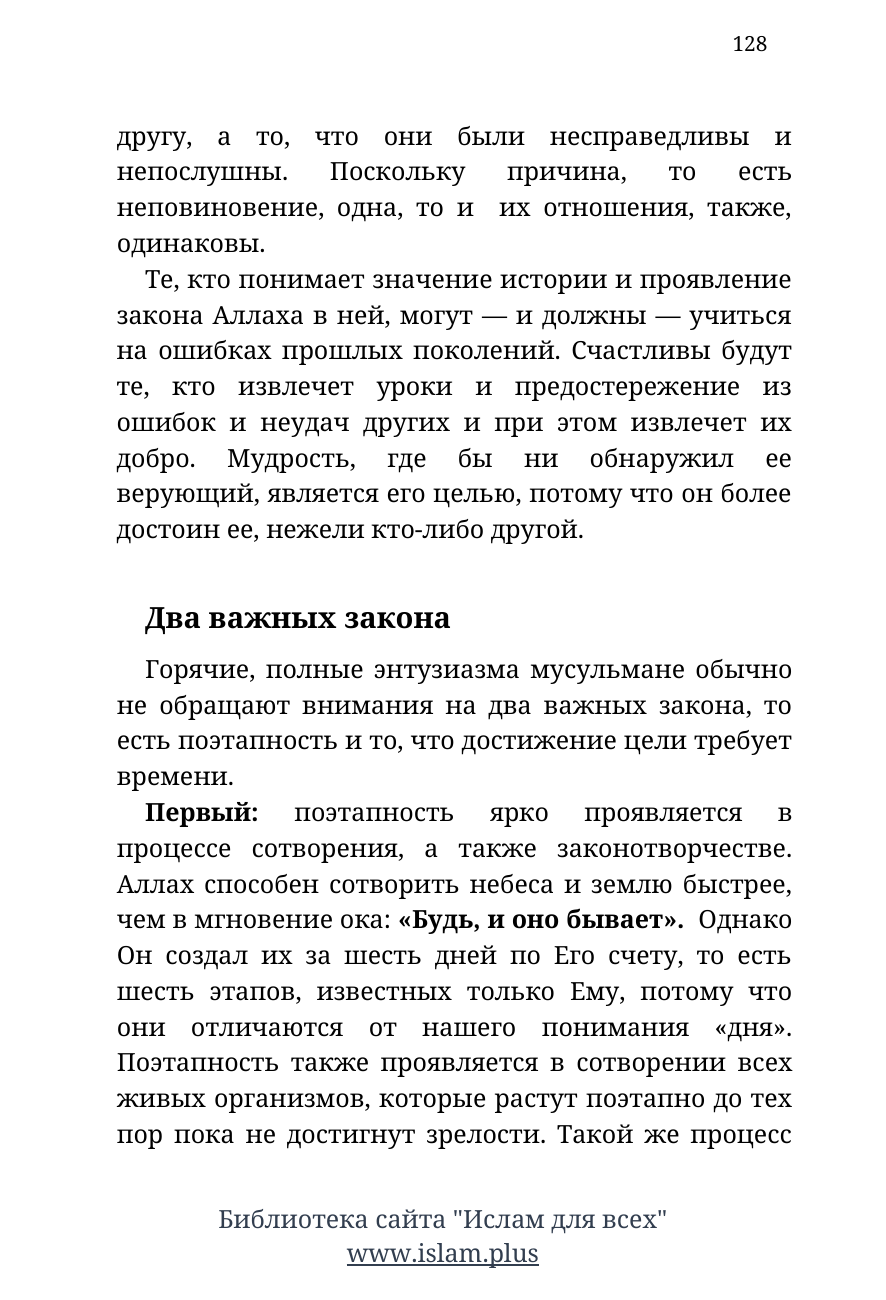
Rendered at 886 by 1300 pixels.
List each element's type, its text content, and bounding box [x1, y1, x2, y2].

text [117, 795, 793, 1151]
text Два важных закона [116, 597, 792, 637]
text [117, 118, 793, 259]
text Те, кто понимает значение истории и проявление закона Аллаха в ней, могут ― и должны ― учиться на ошибках прошлых поколений. Счастливы будут те, кто извлечет уроки и предостережение из ошибок и неудач других и при этом извлечет их добро. Мудрость, где бы ни обнаружил ее верующий, является его целью, потому что он более достоин ее, нежели кто-либо другой. [116, 262, 792, 546]
text Горячие, полные энтузиазма мусульмане обычно не обращают внимания на два важных закона, то есть поэтапность и то, что достижение цели требует времени. [117, 652, 793, 793]
